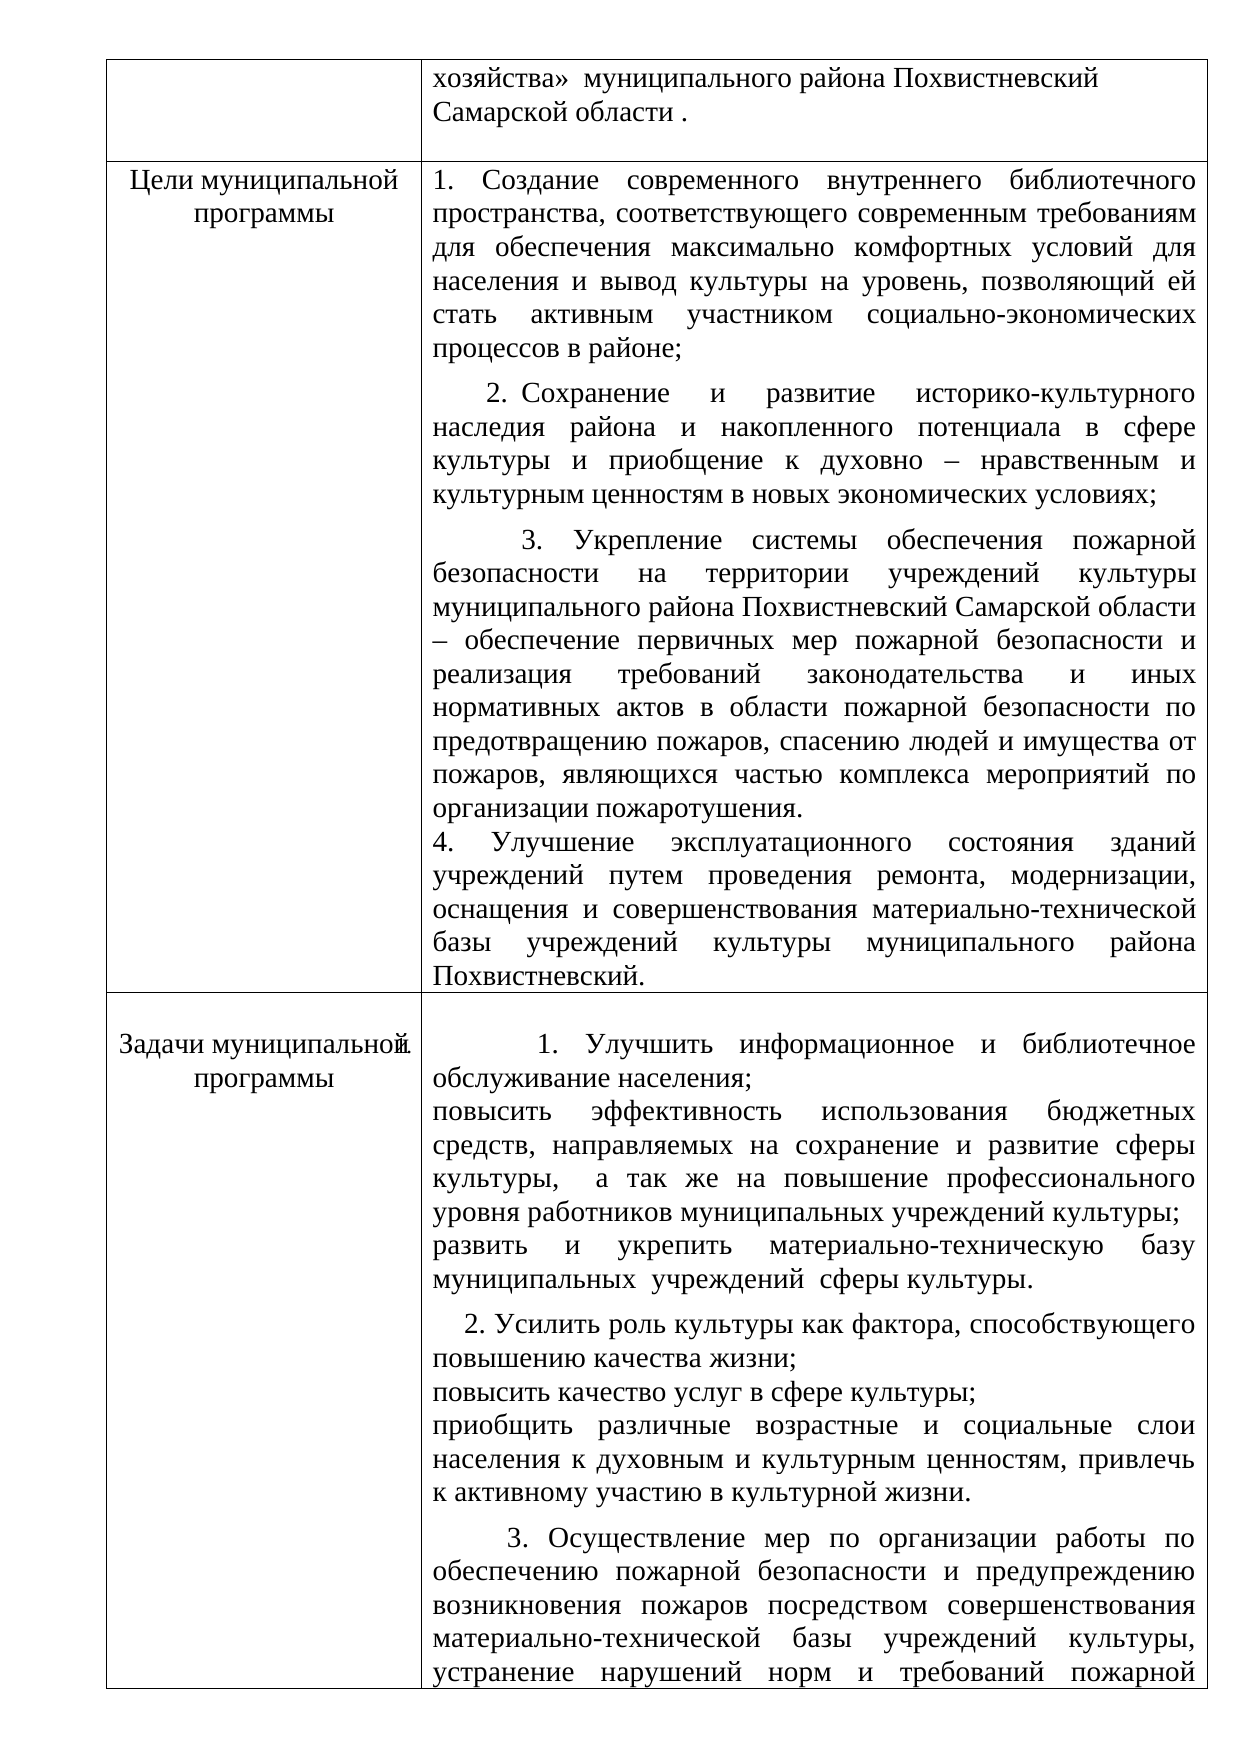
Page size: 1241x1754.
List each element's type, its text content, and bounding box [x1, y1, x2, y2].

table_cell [107, 60, 421, 161]
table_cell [107, 993, 421, 1687]
table_cell 1. Создание современного внутреннего библиотечного пространства, соответствующего современным требованиям для обеспечения максимально комфортных условий для населения и вывод культуры на уровень, позволяющий ей стать активным участником социально-экономических процессов в районе; 2. Сохранение и развитие историко-культурного наследия района и накопленного потенциала в сфере культуры и приобщение к духовно – нравственным и культурным ценностям в новых экономических условиях; 3. Укрепление системы обеспечения пожарной безопасности на территории учреждений культуры муниципального района Похвистневский Самарской области – обеспечение первичных мер пожарной безопасности и реализация требований законодательства и иных нормативных актов в области пожарной безопасности по предотвращению пожаров, спасению людей и имущества от пожаров, являющихся частью комплекса мероприятий по организации пожаротушения. 4. Улучшение эксплуатационного состояния зданий учреждений путем проведения ремонта, модернизации, оснащения и совершенствования материально-технической базы учреждений культуры муниципального района Похвистневский. [422, 162, 1207, 992]
table_cell Цели муниципальной программы [107, 162, 421, 992]
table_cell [422, 993, 1207, 1687]
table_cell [422, 60, 1207, 161]
